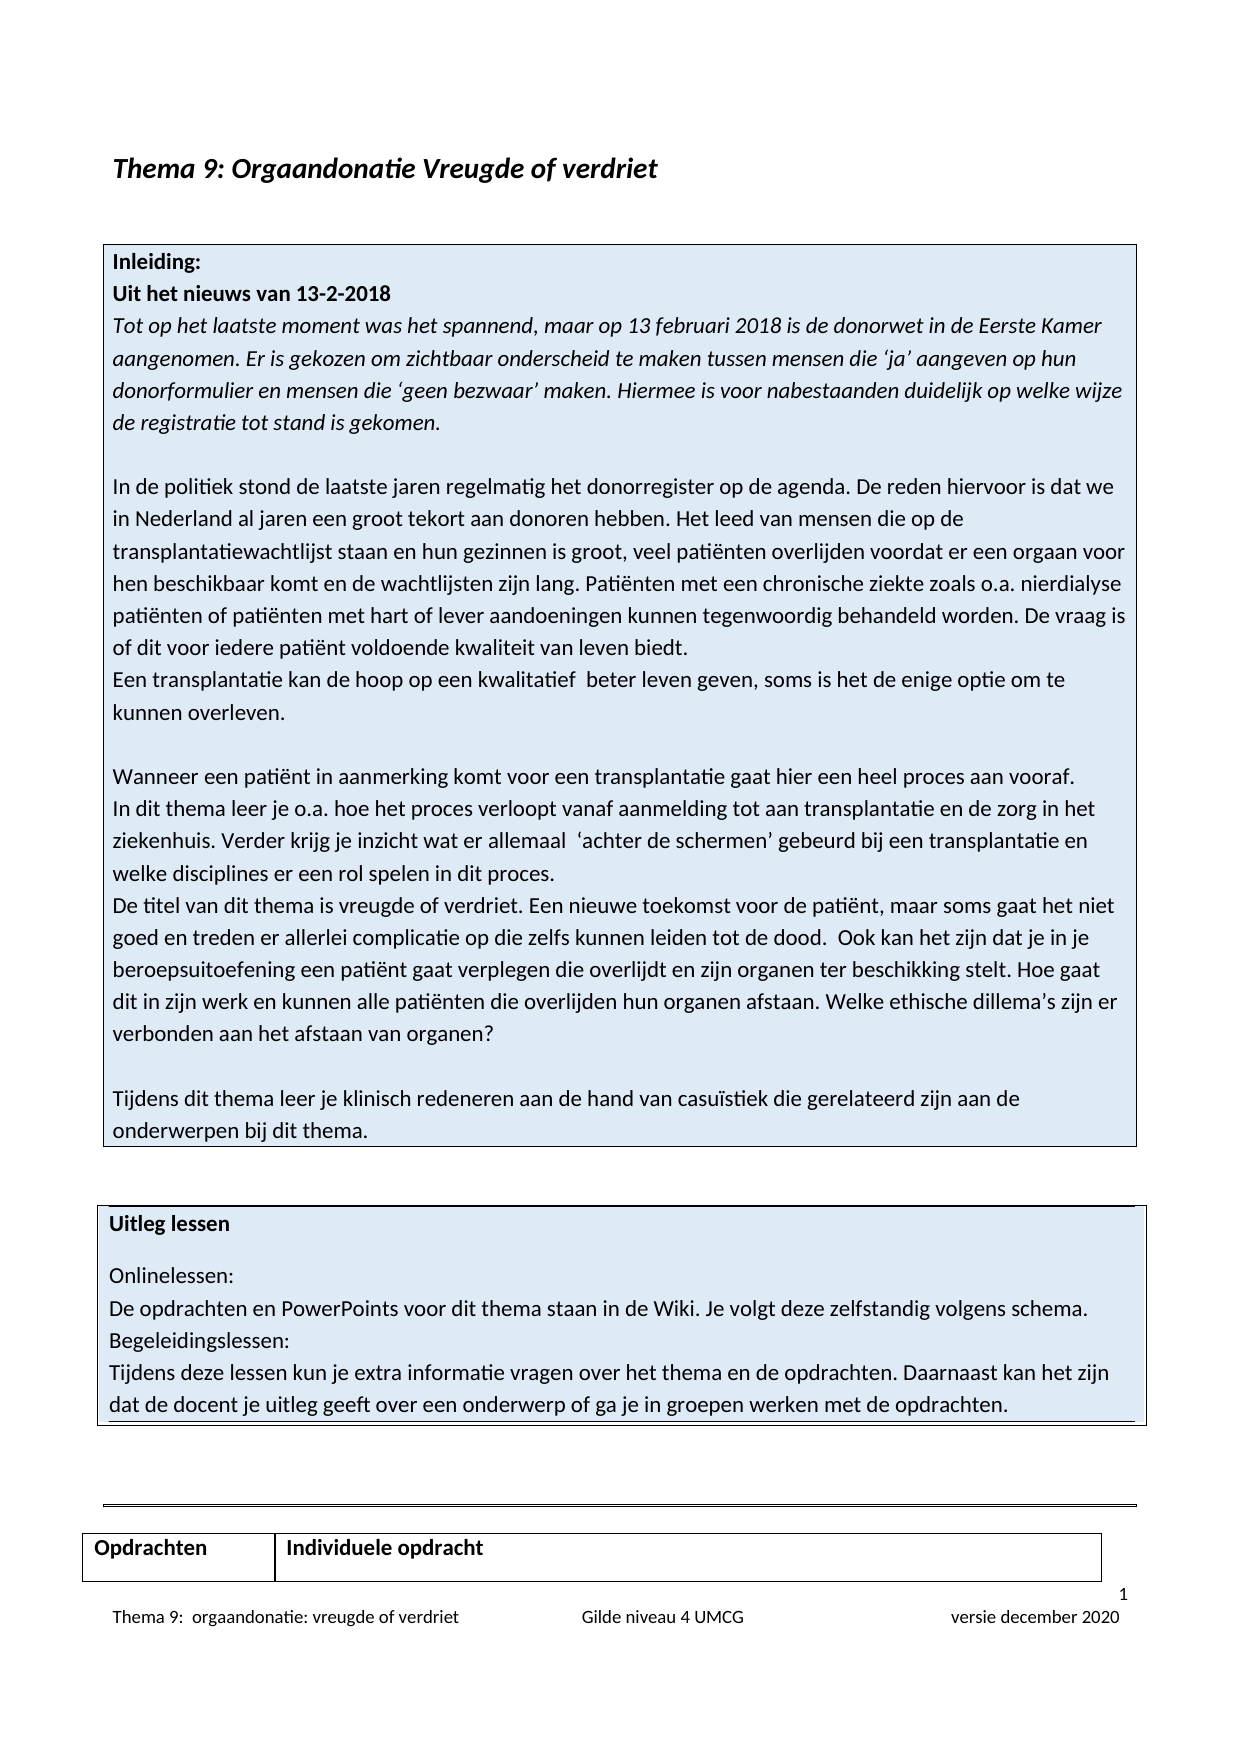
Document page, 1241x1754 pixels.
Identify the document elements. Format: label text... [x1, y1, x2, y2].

text Wanneer een patiënt in aanmerking komt voor een transplantatie gaat hier een heel proces aan vooraf. [104, 759, 1136, 790]
text Een transplantatie kan de hoop op een kwalitatief beter leven geven, soms is het de enige optie om te kunnen overleven. [104, 662, 1136, 726]
text Uit het nieuws van 13-2-2018 [104, 276, 1136, 307]
table_header Uitleg lessen Onlinelessen: De opdrachten en PowerPoints voor dit thema staan in de Wiki. Je volgt deze zelfstandig volgens schema. Begeleidingslessen: Tijdens deze lessen kun je extra informatie vragen over het thema en de opdrachten. Daarnaast kan het zijn dat de docent je uitleg geeft over een onderwerp of ga je in groepen werken met de opdrachten. [98, 1206, 1146, 1425]
table_header Opdrachten [83, 1534, 274, 1581]
text Inleiding: [104, 245, 1136, 275]
text De titel van dit thema is vreugde of verdriet. Een nieuwe toekomst voor de patiënt, maar soms gaat het niet goed en treden er allerlei complicatie op die zelfs kunnen leiden tot de dood. Ook kan het zijn dat je in je beroepsuitoefening een patiënt gaat verplegen die overlijdt en zijn organen ter beschikking stelt. Hoe gaat dit in zijn werk en kunnen alle patiënten die overlijden hun organen afstaan. Welke ethische dillema’s zijn er verbonden aan het afstaan van organen? [104, 888, 1136, 1048]
text Tijdens dit thema leer je klinisch redeneren aan de hand van casuïstiek die gerelateerd zijn aan de onderwerpen bij dit thema. [104, 1081, 1136, 1146]
text In dit thema leer je o.a. hoe het proces verloopt vanaf aanmelding tot aan transplantatie en de zorg in het ziekenhuis. Verder krijg je inzicht wat er allemaal ‘achter de schermen’ gebeurd bij een transplantatie en welke disciplines er een rol spelen in dit proces. [104, 791, 1136, 887]
text Thema 9: Orgaandonatie Vreugde of verdriet [83, 150, 1172, 186]
text Tot op het laatste moment was het spannend, maar op 13 februari 2018 is de donorwet in de Eerste Kamer aangenomen. Er is gekozen om zichtbaar onderscheid te maken tussen mensen die ‘ja’ aangeven op hun donorformulier en mensen die ‘geen bezwaar’ maken. Hiermee is voor nabestaanden duidelijk op welke wijze de registratie tot stand is gekomen. [104, 308, 1136, 436]
text In de politiek stond de laatste jaren regelmatig het donorregister op de agenda. De reden hiervoor is dat we in Nederland al jaren een groot tekort aan donoren hebben. Het leed van mensen die op de transplantatiewachtlijst staan en hun gezinnen is groot, veel patiënten overlijden voordat er een orgaan voor hen beschikbaar komt en de wachtlijsten zijn lang. Patiënten met een chronische ziekte zoals o.a. nierdialyse patiënten of patiënten met hart of lever aandoeningen kunnen tegenwoordig behandeld worden. De vraag is of dit voor iedere patiënt voldoende kwaliteit van leven biedt. [104, 469, 1136, 661]
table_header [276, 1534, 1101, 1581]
